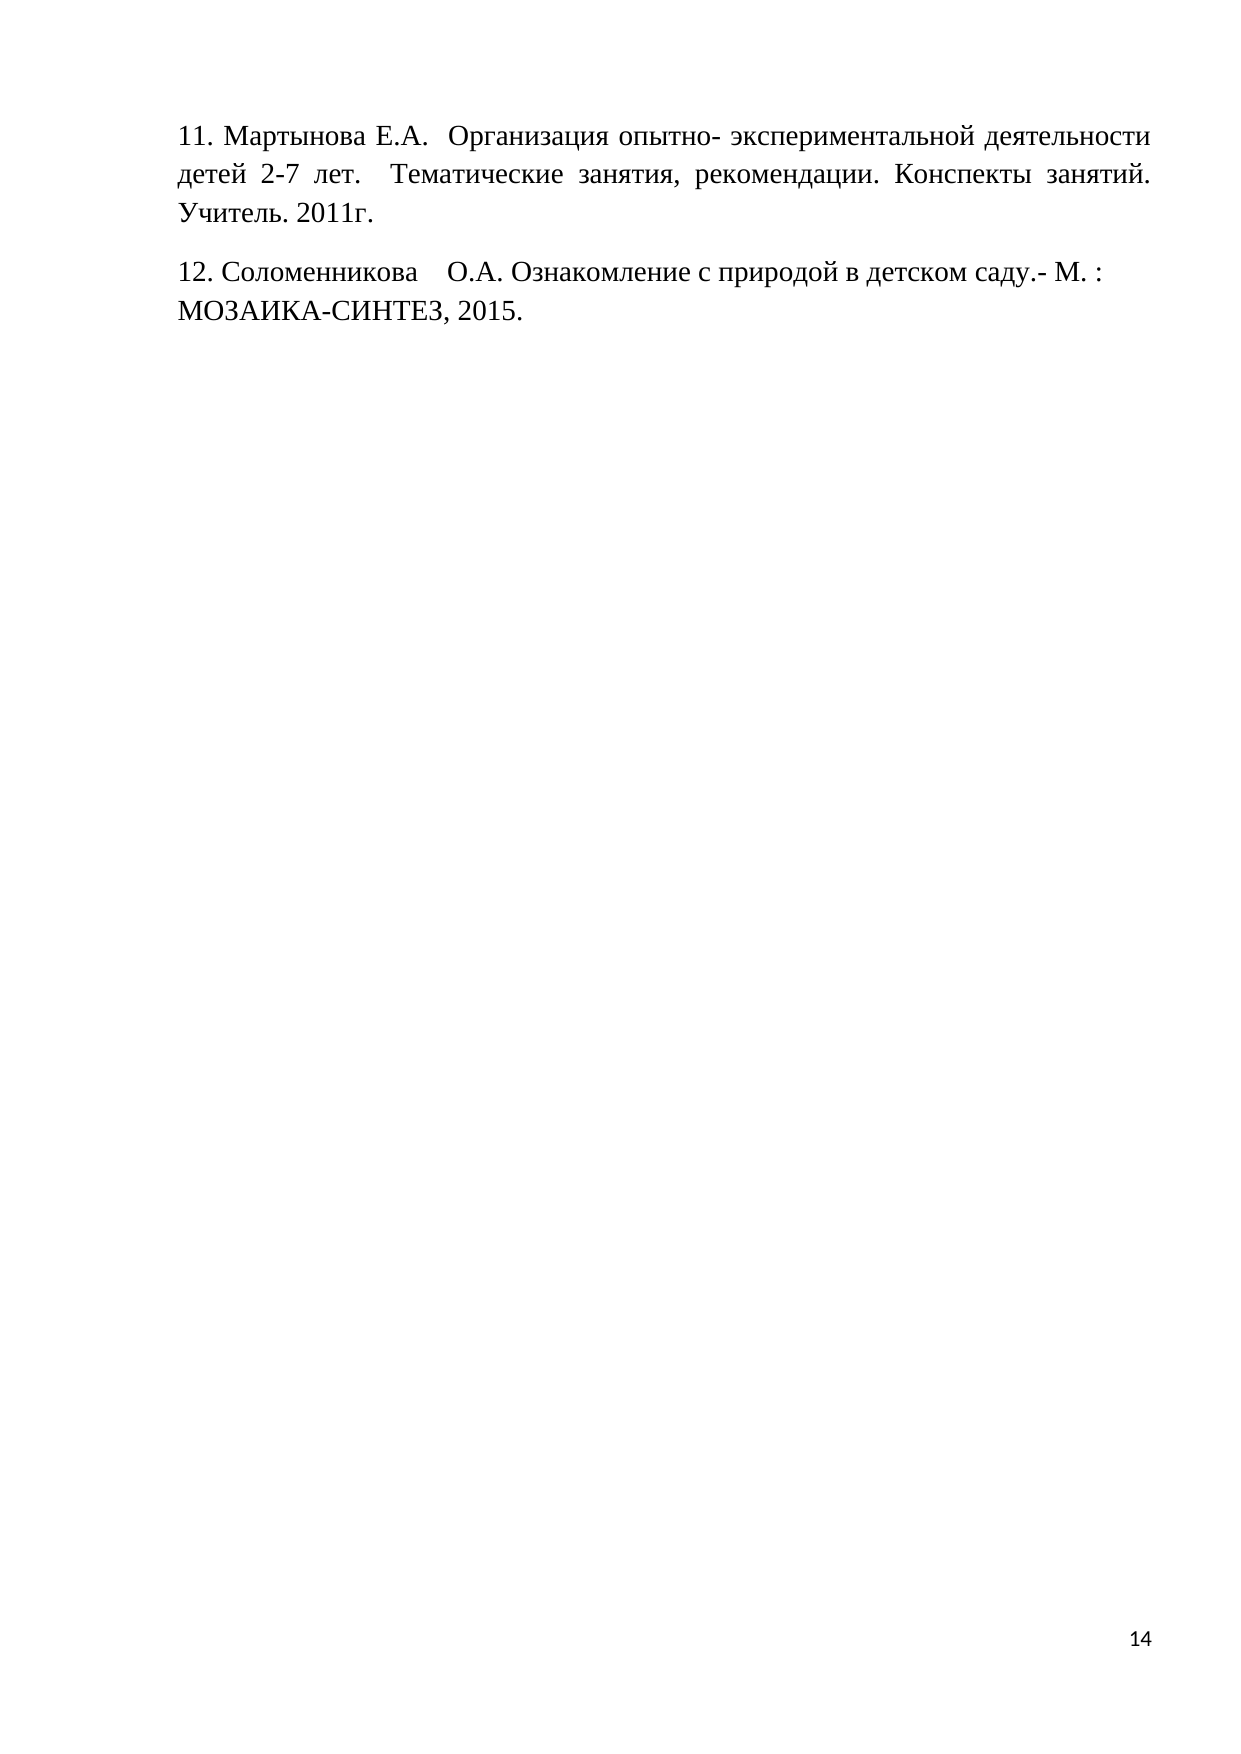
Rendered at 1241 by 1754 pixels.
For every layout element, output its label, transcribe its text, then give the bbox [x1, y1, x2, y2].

text 12. Соломенникова О.А. Ознакомление с природой в детском саду.- М. : МОЗАИКА-СИНТЕЗ, 2015. [177, 254, 1152, 327]
text 11. Мартынова Е.А. Организация опытно- экспериментальной деятельности детей 2-7 лет. Тематические занятия, рекомендации. Конспекты занятий. Учитель. 2011г. [177, 118, 1152, 229]
